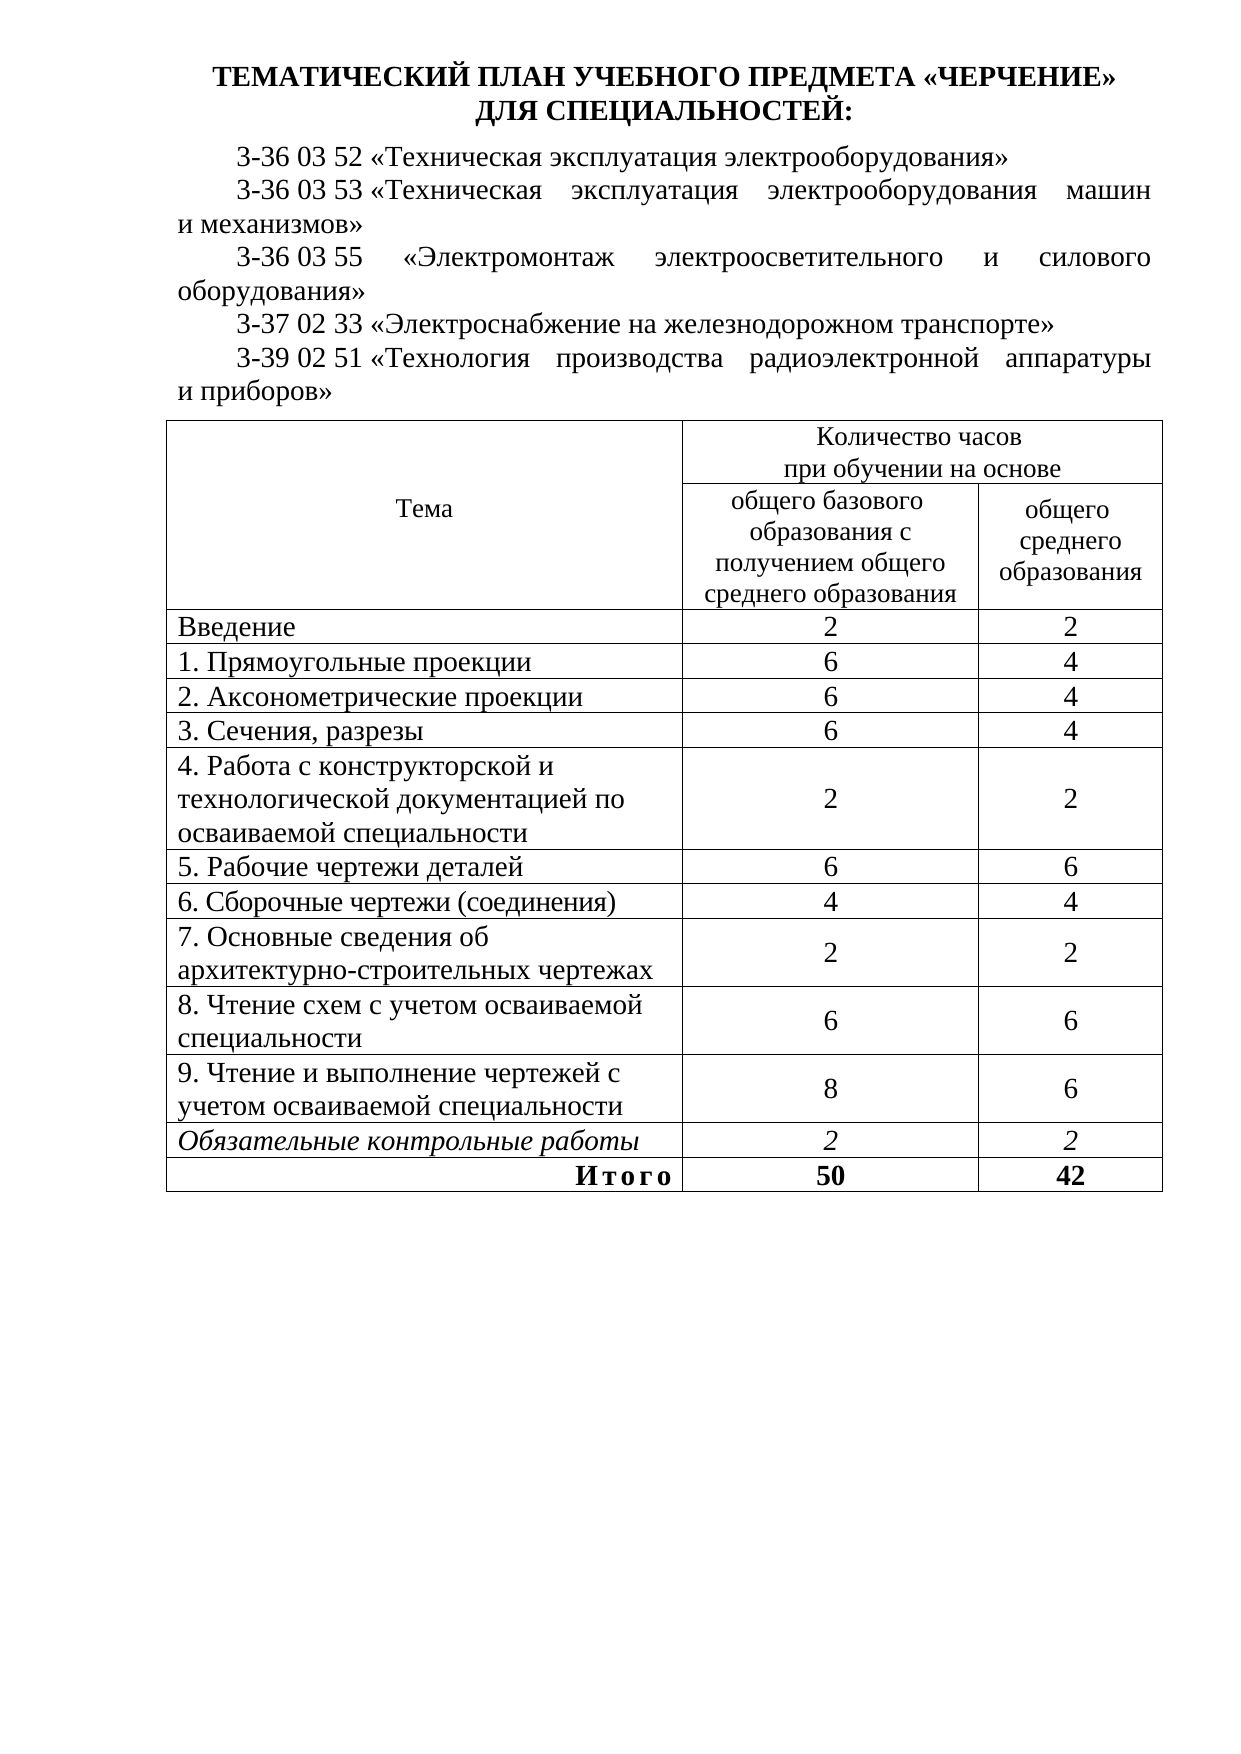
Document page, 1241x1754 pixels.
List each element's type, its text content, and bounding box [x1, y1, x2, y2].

table_cell 8 [683, 1055, 978, 1122]
table_cell 6 [979, 850, 1162, 883]
table_cell 6. Сборочные чертежи (соединения) [167, 884, 682, 918]
table_cell 6 [683, 987, 978, 1054]
table_cell 7. Основные сведения об архитектурно-строительных чертежах [167, 919, 682, 986]
table_cell 4 [683, 884, 978, 918]
table_cell 6 [683, 713, 978, 747]
table_cell Итого [167, 1158, 682, 1191]
text Тематический план учебного предмета «Черчение» для специальностей: [177, 59, 1152, 126]
table_cell Обязательные контрольные работы [167, 1123, 682, 1157]
table_cell 2 [683, 1123, 978, 1157]
text 3-36 03 55 «Электромонтаж электроосветительного и силового оборудования» [177, 239, 1152, 306]
table_cell 5. Рабочие чертежи деталей [167, 850, 682, 883]
table_cell 2 [683, 748, 978, 848]
text 3-36 03 52 «Техническая эксплуатация электрооборудования» [177, 139, 1152, 172]
table_cell 6 [683, 679, 978, 712]
table_header Тема [167, 421, 682, 608]
table_cell 9. Чтение и выполнение чертежей с учетом осваиваемой специальности [167, 1055, 682, 1122]
table_cell общего базового образования с получением общего среднего образования [683, 484, 978, 608]
table_cell Введение [167, 610, 682, 643]
text 3-36 03 53 «Техническая эксплуатация электрооборудования машин и механизмов» [177, 172, 1152, 239]
table_cell 2 [683, 919, 978, 986]
table_cell 2 [979, 1123, 1162, 1157]
table_cell 4 [979, 884, 1162, 918]
table_cell 50 [683, 1158, 978, 1191]
table_cell 2 [979, 748, 1162, 848]
table_cell общего среднего образования [979, 484, 1162, 608]
table_cell 1. Прямоугольные проекции [167, 644, 682, 678]
table_cell 42 [979, 1158, 1162, 1191]
table_cell 6 [683, 850, 978, 883]
table_header Количество часов при обучении на основе [683, 421, 1162, 483]
table_cell 6 [979, 987, 1162, 1054]
table_cell 2 [979, 919, 1162, 986]
table_cell 8. Чтение схем с учетом осваиваемой специальности [167, 987, 682, 1054]
table_cell 2 [683, 610, 978, 643]
table_cell 2. Аксонометрические проекции [167, 679, 682, 712]
table_cell 4 [979, 713, 1162, 747]
table_cell 3. Сечения, разрезы [167, 713, 682, 747]
text 3-37 02 33 «Электроснабжение на железнодорожном транспорте» [177, 306, 1152, 340]
text 3-39 02 51 «Технология производства радиоэлектронной аппаратуры и приборов» [177, 340, 1152, 407]
table_cell 4 [979, 644, 1162, 678]
table_cell 6 [979, 1055, 1162, 1122]
table_cell 2 [979, 610, 1162, 643]
table_cell 4 [979, 679, 1162, 712]
table_cell 6 [683, 644, 978, 678]
table_cell 4. Работа с конструкторской и технологической документацией по осваиваемой специальности [167, 748, 682, 848]
